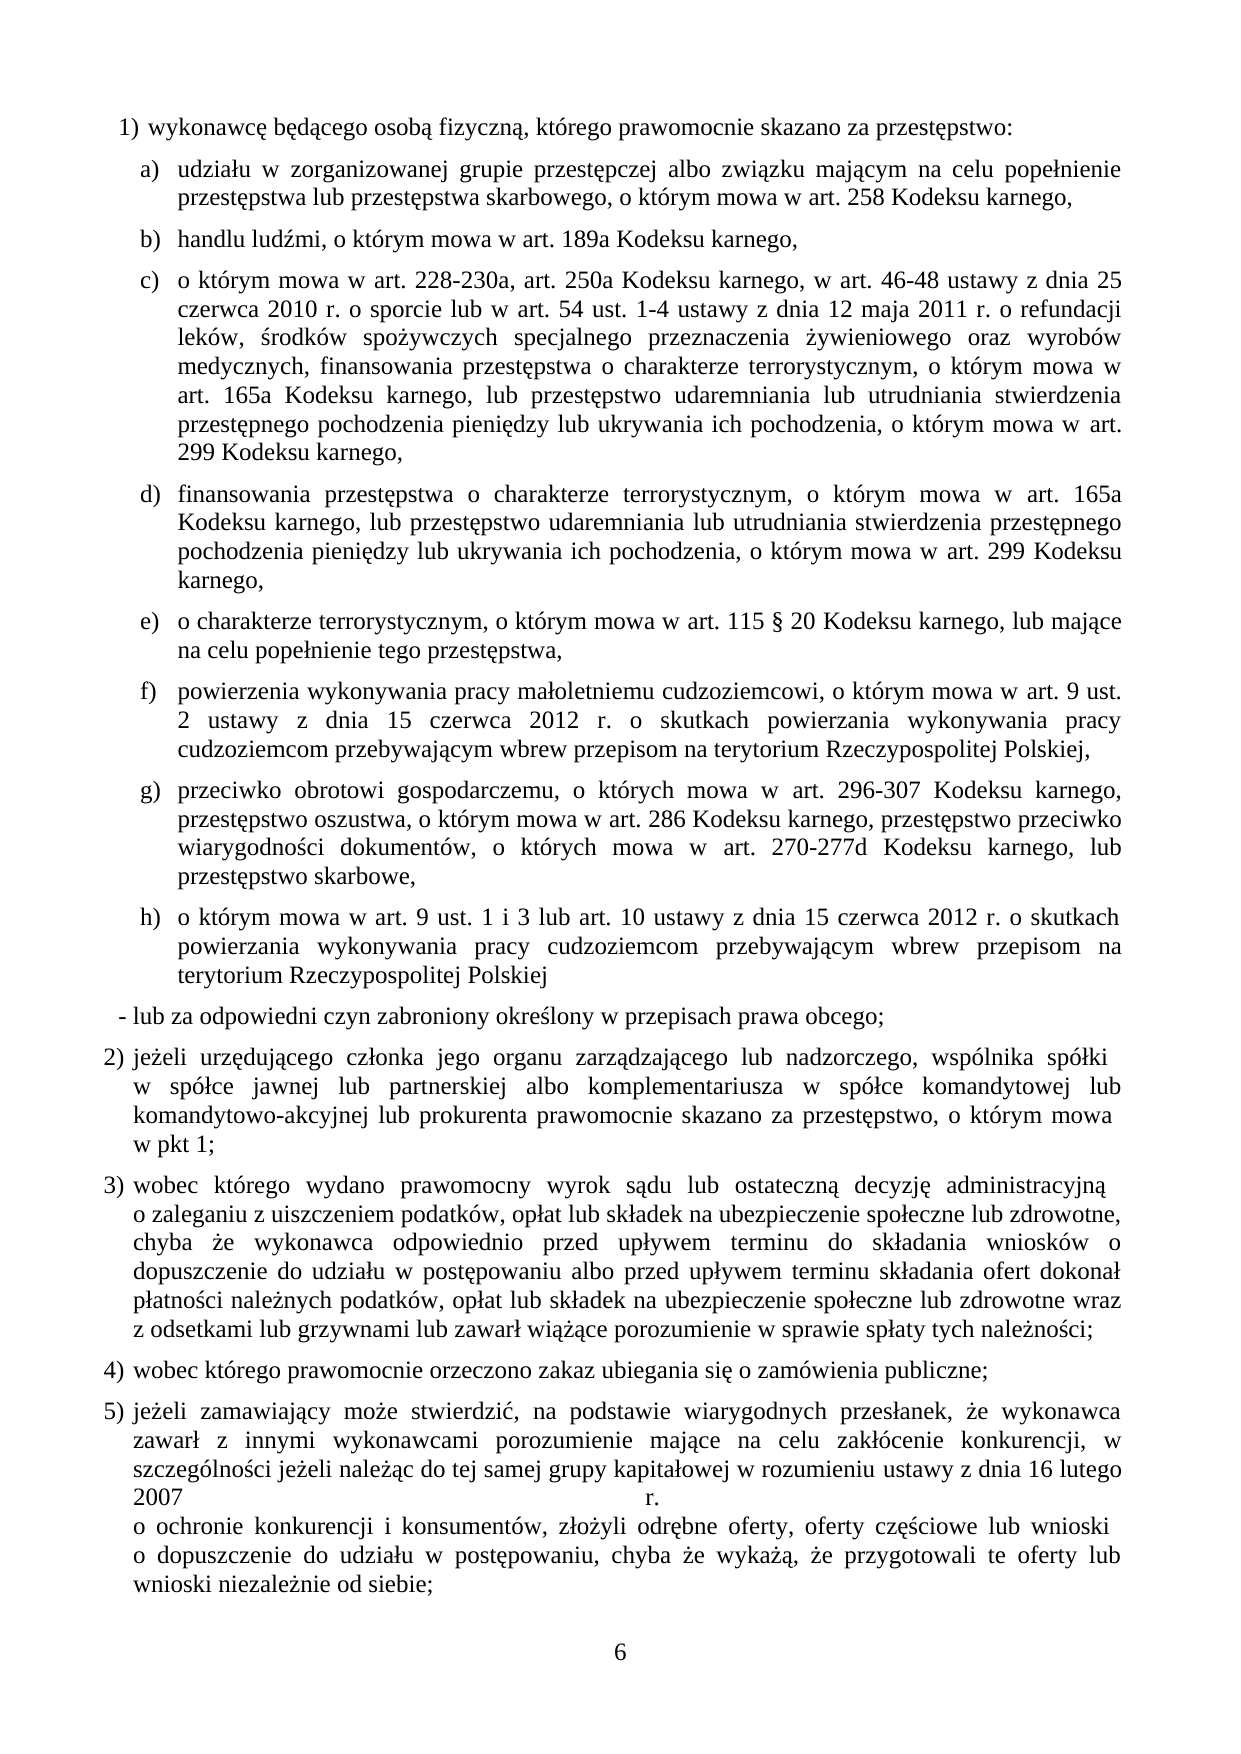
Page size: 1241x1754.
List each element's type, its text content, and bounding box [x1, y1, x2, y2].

list jeżeli zamawiający może stwierdzić, na podstawie wiarygodnych przesłanek, że wykonawca zawarł z innymi wykonawcami porozumienie mające na celu zakłócenie konkurencji, w szczególności jeżeli należąc do tej samej grupy kapitałowej w rozumieniu ustawy z dnia 16 lutego 2007 r. o ochronie konkurencji i konsumentów, złożyli odrębne oferty, oferty częściowe lub wnioski o dopuszczenie do udziału w postępowaniu, chyba że wykażą, że przygotowali te oferty lub wnioski niezależnie od siebie; [103, 1396, 1122, 1597]
list wobec którego wydano prawomocny wyrok sądu lub ostateczną decyzję administracyjną o zaleganiu z uiszczeniem podatków, opłat lub składek na ubezpieczenie społeczne lub zdrowotne, chyba że wykonawca odpowiednio przed upływem terminu do składania wniosków o dopuszczenie do udziału w postępowaniu albo przed upływem terminu składania ofert dokonał płatności należnych podatków, opłat lub składek na ubezpieczenie społeczne lub zdrowotne wraz z odsetkami lub grzywnami lub zawarł wiążące porozumienie w sprawie spłaty tych należności; [103, 1170, 1122, 1342]
list handlu ludźmi, o którym mowa w art. 189a Kodeksu karnego, [140, 224, 1122, 252]
list wobec którego prawomocnie orzeczono zakaz ubiegania się o zamówienia publiczne; [103, 1355, 1122, 1384]
list jeżeli urzędującego członka jego organu zarządzającego lub nadzorczego, wspólnika spółki w spółce jawnej lub partnerskiej albo komplementariusza w spółce komandytowej lub komandytowo-akcyjnej lub prokurenta prawomocnie skazano za przestępstwo, o którym mowa w pkt 1; [103, 1042, 1122, 1157]
list wykonawcę będącego osobą fizyczną, którego prawomocnie skazano za przestępstwo: [118, 112, 1122, 141]
list finansowania przestępstwa o charakterze terrorystycznym, o którym mowa w art. 165a Kodeksu karnego, lub przestępstwo udaremniania lub utrudniania stwierdzenia przestępnego pochodzenia pieniędzy lub ukrywania ich pochodzenia, o którym mowa w art. 299 Kodeksu karnego, [140, 479, 1122, 594]
list udziału w zorganizowanej grupie przestępczej albo związku mającym na celu popełnienie przestępstwa lub przestępstwa skarbowego, o którym mowa w art. 258 Kodeksu karnego, [140, 154, 1122, 211]
list o którym mowa w art. 228-230a, art. 250a Kodeksu karnego, w art. 46-48 ustawy z dnia 25 czerwca 2010 r. o sporcie lub w art. 54 ust. 1-4 ustawy z dnia 12 maja 2011 r. o refundacji leków, środków spożywczych specjalnego przeznaczenia żywieniowego oraz wyrobów medycznych, finansowania przestępstwa o charakterze terrorystycznym, o którym mowa w art. 165a Kodeksu karnego, lub przestępstwo udaremniania lub utrudniania stwierdzenia przestępnego pochodzenia pieniędzy lub ukrywania ich pochodzenia, o którym mowa w art. 299 Kodeksu karnego, [140, 265, 1122, 466]
list powierzenia wykonywania pracy małoletniemu cudzoziemcowi, o którym mowa w art. 9 ust. 2 ustawy z dnia 15 czerwca 2012 r. o skutkach powierzania wykonywania pracy cudzoziemcom przebywającym wbrew przepisom na terytorium Rzeczypospolitej Polskiej, [140, 676, 1122, 762]
list o którym mowa w art. 9 ust. 1 i 3 lub art. 10 ustawy z dnia 15 czerwca 2012 r. o skutkach powierzania wykonywania pracy cudzoziemcom przebywającym wbrew przepisom na terytorium Rzeczypospolitej Polskiej [140, 902, 1122, 989]
list przeciwko obrotowi gospodarczemu, o których mowa w art. 296-307 Kodeksu karnego, przestępstwo oszustwa, o którym mowa w art. 286 Kodeksu karnego, przestępstwo przeciwko wiarygodności dokumentów, o których mowa w art. 270-277d Kodeksu karnego, lub przestępstwo skarbowe, [140, 775, 1122, 890]
text - lub za odpowiedni czyn zabroniony określony w przepisach prawa obcego; [118, 1001, 1122, 1030]
list o charakterze terrorystycznym, o którym mowa w art. 115 § 20 Kodeksu karnego, lub mające na celu popełnienie tego przestępstwa, [140, 606, 1122, 664]
